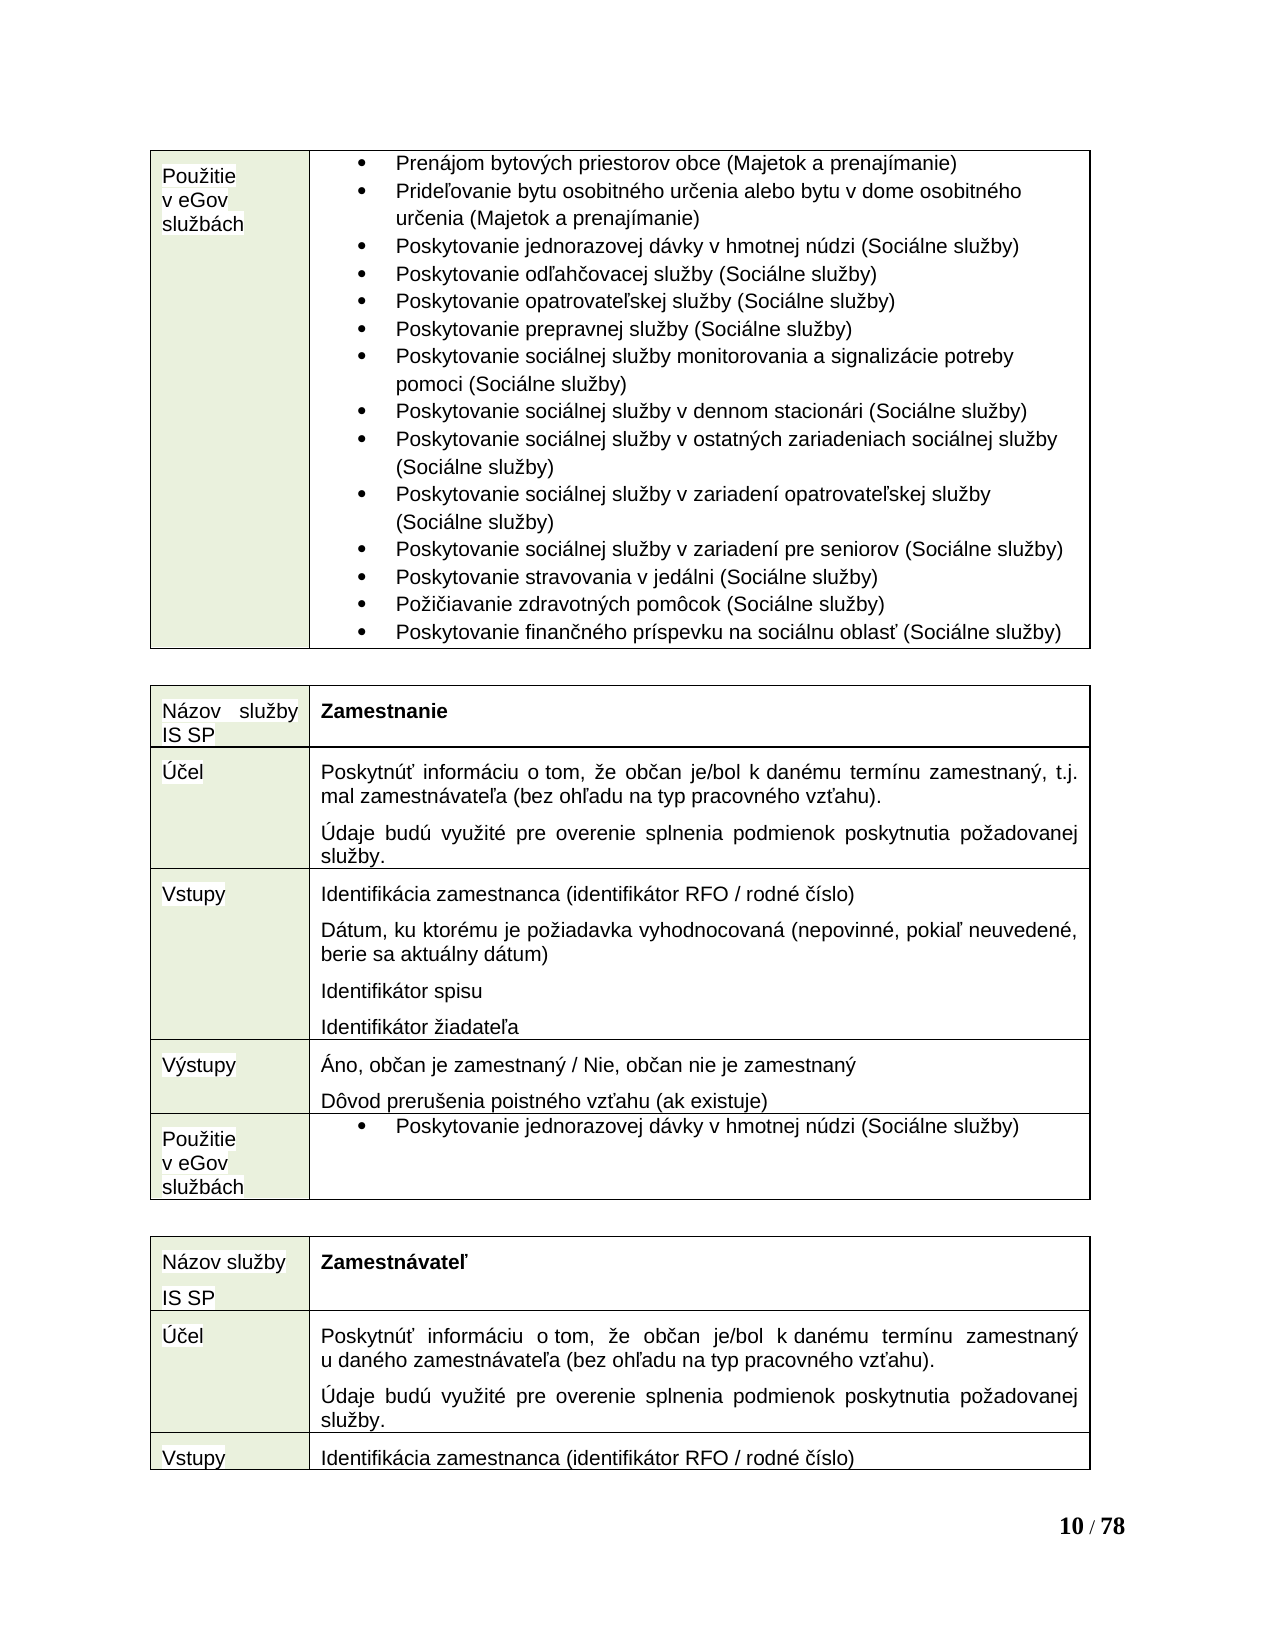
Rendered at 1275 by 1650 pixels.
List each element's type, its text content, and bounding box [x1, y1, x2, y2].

table_header Názov služby IS SP [151, 1237, 309, 1310]
table_cell Poskytnúť informáciu o tom, že občan je/bol k danému termínu zamestnaný, t.j. mal zamestnávateľa (bez ohľadu na typ pracovného vzťahu). Údaje budú využité pre overenie splnenia podmienok poskytnutia požadovanej služby. [310, 748, 1089, 868]
table_cell Použitie v eGov službách [151, 1114, 309, 1198]
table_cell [310, 1433, 1089, 1469]
table_cell Vstupy [151, 869, 309, 1039]
table_header Zamestnanie [310, 686, 1089, 746]
table_cell Identifikácia zamestnanca (identifikátor RFO / rodné číslo) Dátum, ku ktorému je požiadavka vyhodnocovaná (nepovinné, pokiaľ neuvedené, berie sa aktuálny dátum) Identifikátor spisu Identifikátor žiadateľa [310, 869, 1089, 1039]
table_cell Prenájom bytových priestorov obce (Majetok a prenajímanie) Prideľovanie bytu osobitného určenia alebo bytu v dome osobitného určenia (Majetok a prenajímanie) Poskytovanie jednorazovej dávky v hmotnej núdzi (Sociálne služby) Poskytovanie odľahčovacej služby (Sociálne služby) Poskytovanie opatrovateľskej služby (Sociálne služby) Poskytovanie prepravnej služby (Sociálne služby) Poskytovanie sociálnej služby monitorovania a signalizácie potreby pomoci (Sociálne služby) Poskytovanie sociálnej služby v dennom stacionári (Sociálne služby) Poskytovanie sociálnej služby v ostatných zariadeniach sociálnej služby (Sociálne služby) Poskytovanie sociálnej služby v zariadení opatrovateľskej služby (Sociálne služby) Poskytovanie sociálnej služby v zariadení pre seniorov (Sociálne služby) Poskytovanie stravovania v jedálni (Sociálne služby) Požičiavanie zdravotných pomôcok (Sociálne služby) Poskytovanie finančného príspevku na sociálnu oblasť (Sociálne služby) [310, 151, 1089, 647]
table_cell Áno, občan je zamestnaný / Nie, občan nie je zamestnaný Dôvod prerušenia poistného vzťahu (ak existuje) [310, 1040, 1089, 1113]
table_header Názov služby IS SP [151, 686, 309, 746]
table_cell Poskytnúť informáciu o tom, že občan je/bol k danému termínu zamestnaný u daného zamestnávateľa (bez ohľadu na typ pracovného vzťahu). Údaje budú využité pre overenie splnenia podmienok poskytnutia požadovanej služby. [310, 1311, 1089, 1432]
table_cell Účel [151, 1311, 309, 1432]
table_header Zamestnávateľ [310, 1237, 1089, 1310]
table_cell Vstupy [151, 1433, 309, 1469]
table_cell Účel [151, 748, 309, 868]
table_cell Výstupy [151, 1040, 309, 1113]
table_cell Použitie v eGov službách [151, 151, 309, 647]
table_cell Poskytovanie jednorazovej dávky v hmotnej núdzi (Sociálne služby) [310, 1114, 1089, 1198]
